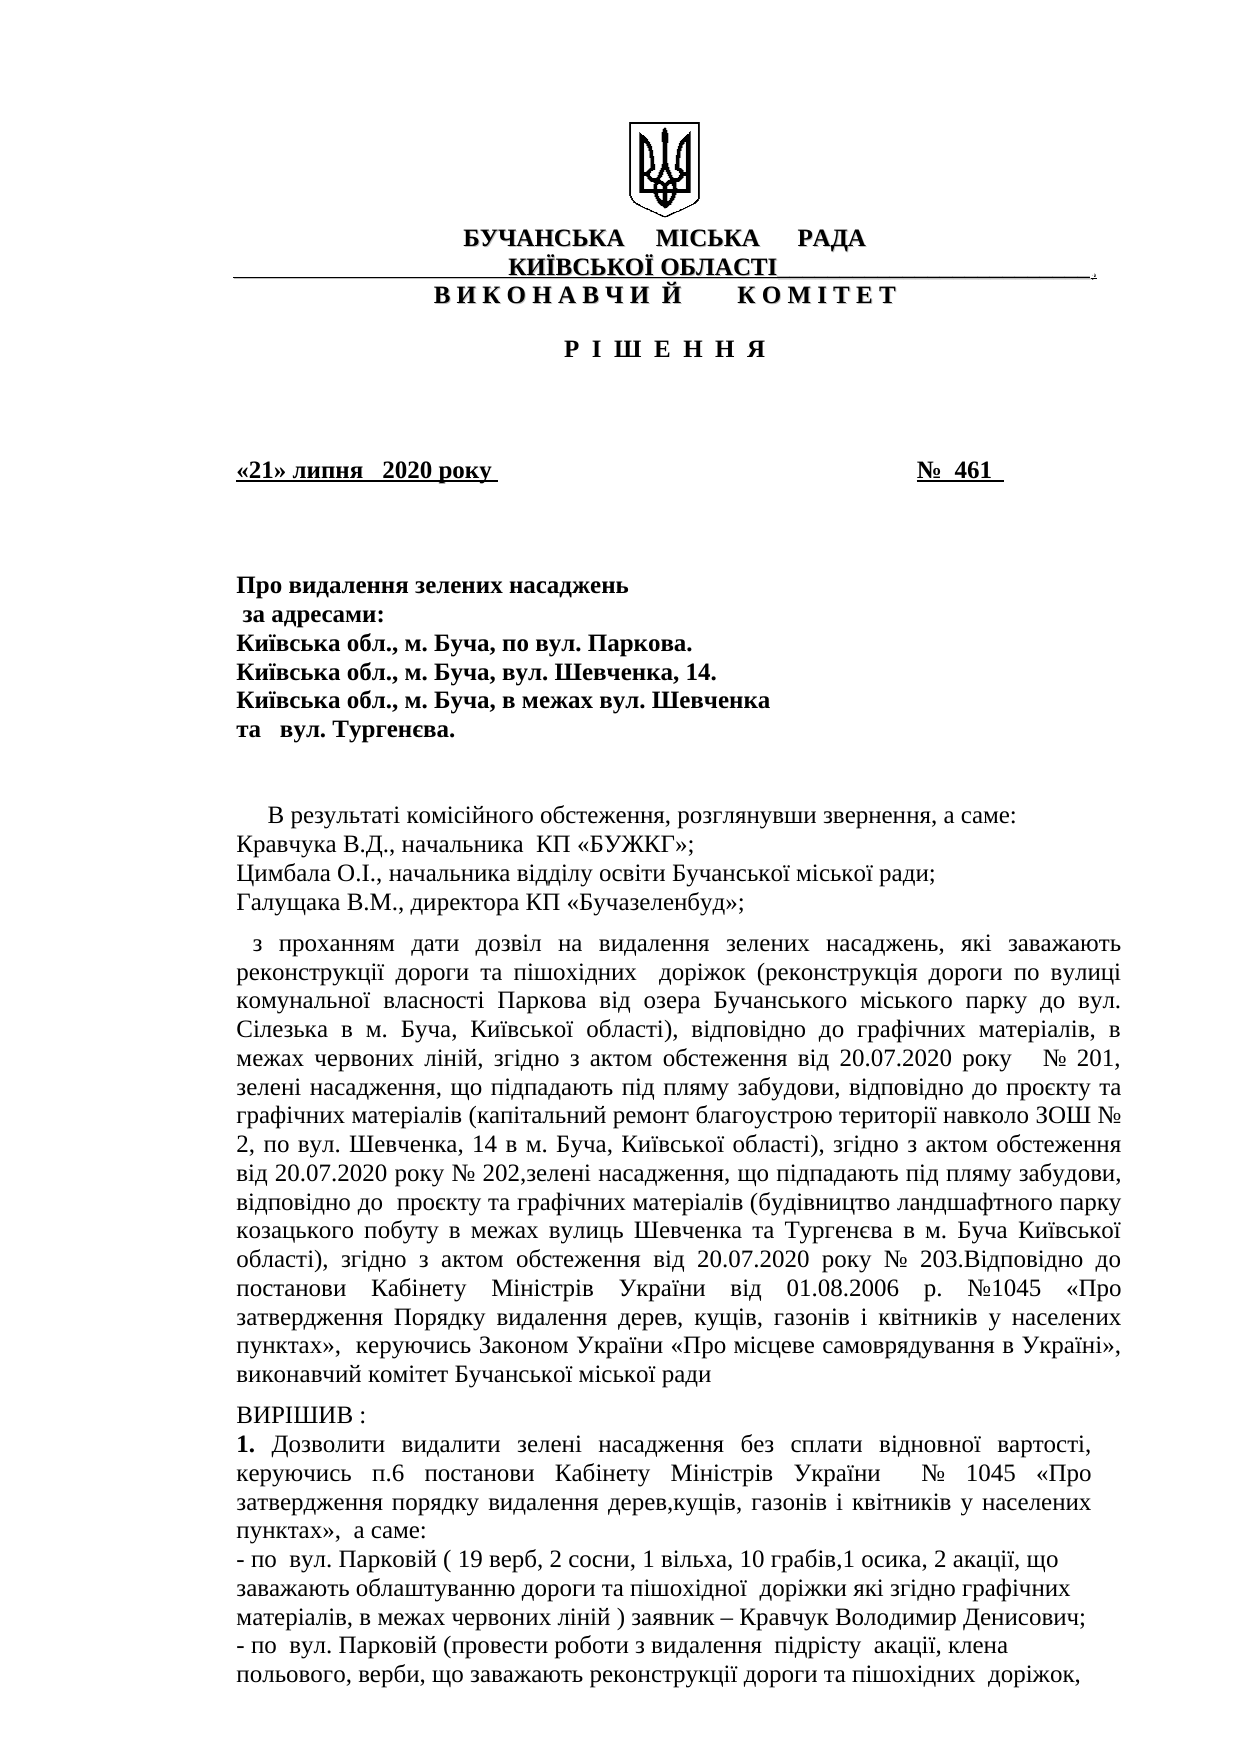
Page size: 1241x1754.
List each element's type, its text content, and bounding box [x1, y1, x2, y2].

text Кравчука В.Д., начальника КП «БУЖКГ»; [236, 829, 1092, 858]
text Галущака В.М., директора КП «Бучазеленбуд»; [236, 887, 1092, 915]
subtitle Р І Ш Е Н Н Я [192, 334, 1137, 363]
text - по вул. Парковій ( 19 верб, 2 сосни, 1 вільха, 10 грабів,1 осика, 2 акації, що заважають облаштуванню дороги та пішохідної доріжки які згідно графічних матеріалів, в межах червоних ліній ) заявник – Кравчук Володимир Денисович; [236, 1544, 1092, 1630]
text та вул. Тургенєва. [236, 714, 1092, 743]
text за адресами: [236, 599, 1092, 628]
text Цимбала О.І., начальника відділу освіти Бучанської міської ради; [236, 858, 1092, 887]
text Київська обл., м. Буча, по вул. Паркова. [236, 628, 1092, 657]
text 1. Дозволити видалити зелені насадження без сплати відновної вартості, керуючись п.6 постанови Кабінету Міністрів України № 1045 «Про затвердження порядку видалення дерев,кущів, газонів і квітників у населених пунктах», а саме: [236, 1429, 1092, 1544]
text Київська обл., м. Буча, вул. Шевченка, 14. [236, 657, 1092, 685]
text КИЇВСЬКОЇ ОБЛАСТІ_________________________, [192, 252, 1137, 280]
text з проханням дати дозвіл на видалення зелених насаджень, які заважають реконструкції дороги та пішохідних доріжок (реконструкція дороги по вулиці комунальної власності Паркова від озера Бучанського міського парку до вул. Сілезька в м. Буча, Київської області), відповідно до графічних матеріалів, в межах червоних ліній, згідно з актом обстеження від 20.07.2020 року № 201, зелені насадження, що підпадають під пляму забудови, відповідно до проєкту та графічних матеріалів (капітальний ремонт благоустрою території навколо ЗОШ № 2, по вул. Шевченка, 14 в м. Буча, Київської області), згідно з актом обстеження від 20.07.2020 року № 202,зелені насадження, що підпадають під пляму забудови, відповідно до проєкту та графічних матеріалів (будівництво ландшафтного парку козацького побуту в межах вулиць Шевченка та Тургенєва в м. Буча Київської області), згідно з актом обстеження від 20.07.2020 року № 203.Відповідно до постанови Кабінету Міністрів України від 01.08.2006 р. №1045 «Про затвердження Порядку видалення дерев, кущів, газонів і квітників у населених пунктах», керуючись Законом України «Про місцеве самоврядування в Україні», виконавчий комітет Бучанської міської ради [236, 928, 1122, 1388]
text В результаті комісійного обстеження, розглянувши звернення, а саме: [236, 800, 1092, 829]
text Про видалення зелених насаджень [236, 570, 1092, 599]
text Київська обл., м. Буча, в межах вул. Шевченка [236, 685, 1092, 714]
text БУЧАНСЬКА МІСЬКА РАДА [192, 223, 1137, 252]
text «21» липня 2020 року № 461 [236, 455, 1092, 484]
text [236, 1630, 1092, 1688]
text В И К О Н А В Ч И Й К О М І Т Е Т [192, 280, 1137, 309]
text ВИРІШИВ : [236, 1400, 1092, 1429]
